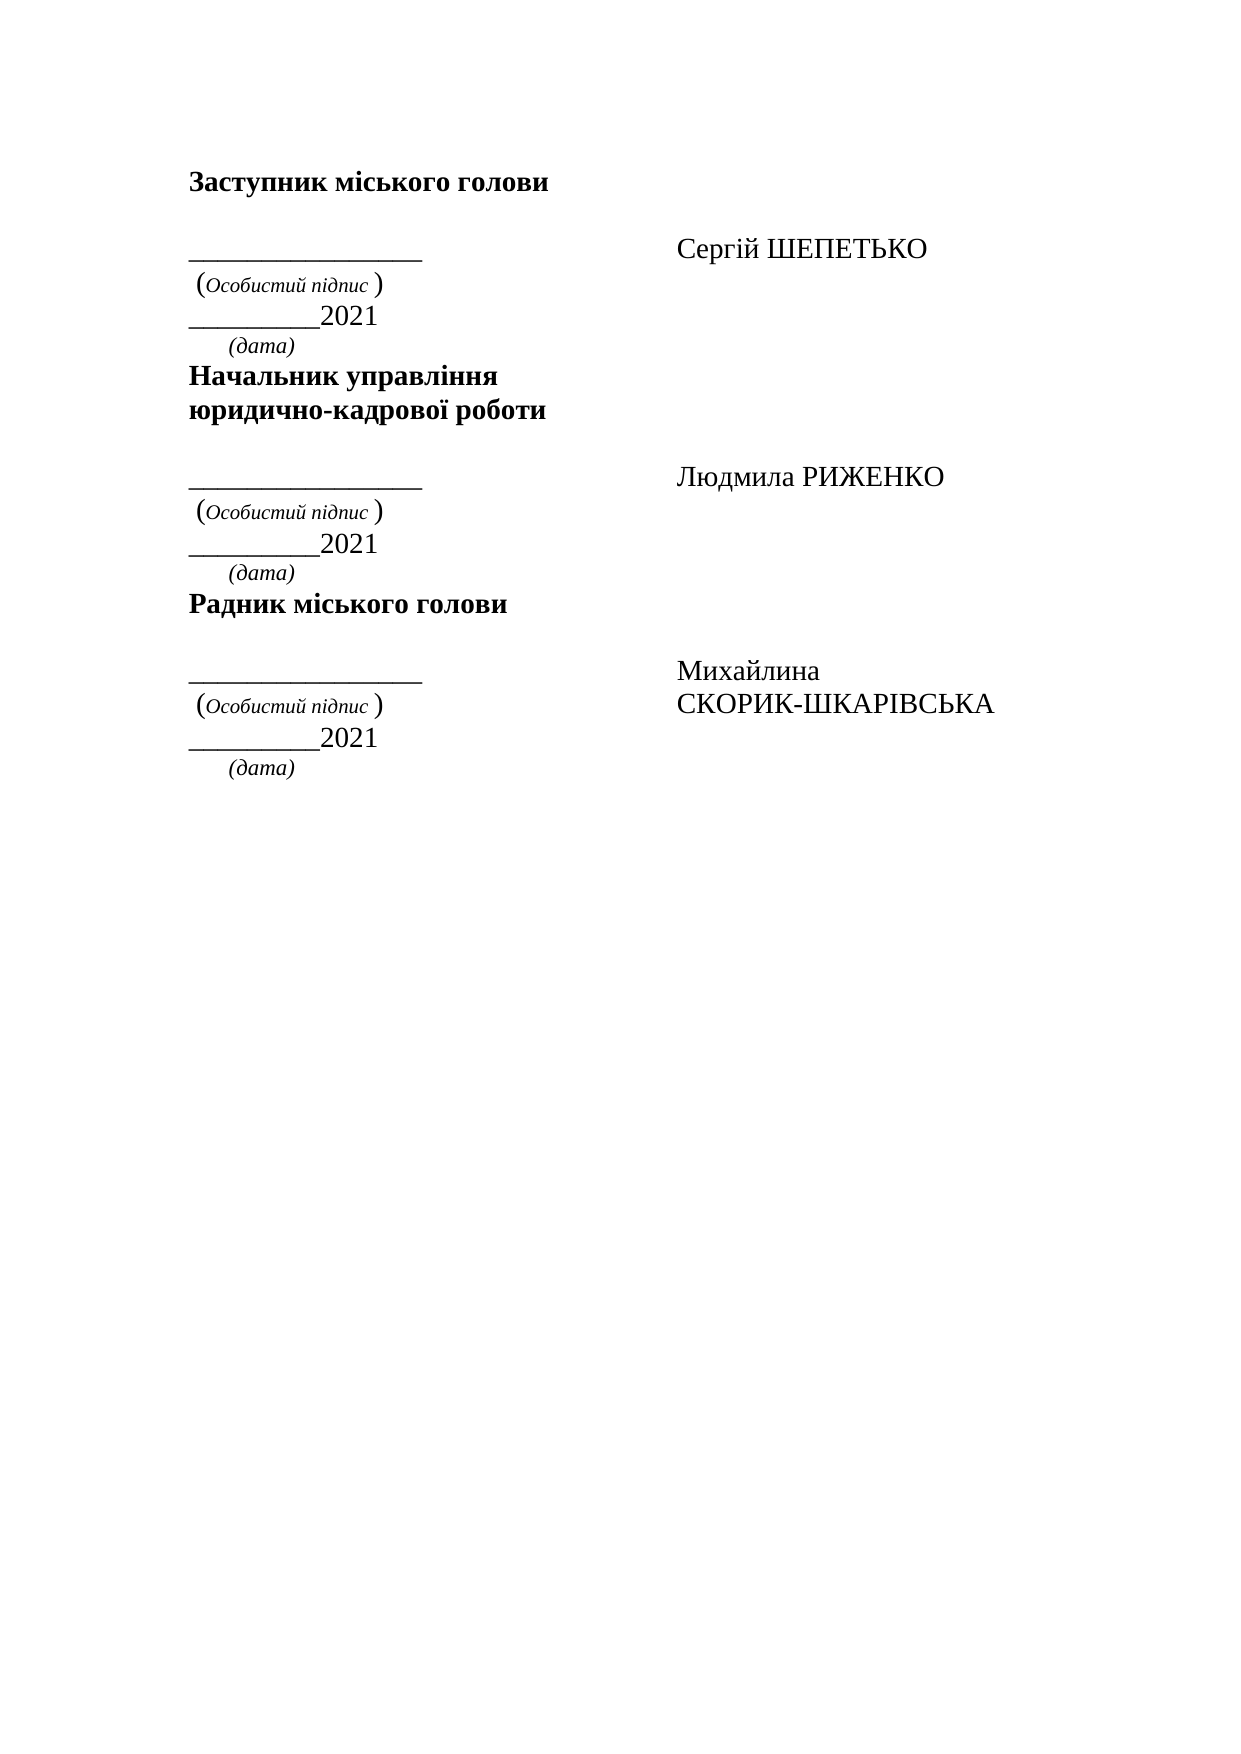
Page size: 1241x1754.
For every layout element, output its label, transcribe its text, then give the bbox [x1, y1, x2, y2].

table_cell Радник міського голови ________________ (Особистий підпис ) _________2021 (дата) [177, 586, 665, 780]
table_cell Людмила РИЖЕНКО [665, 358, 1152, 586]
table_header Сергій ШЕПЕТЬКО [665, 164, 1152, 358]
table_cell Михайлина СКОРИК-ШКАРІВСЬКА [665, 586, 1152, 780]
table_cell Начальник управління юридично-кадрової роботи ________________ (Особистий підпис ) _________2021 (дата) [177, 358, 665, 586]
table_header Заступник міського голови ________________ (Особистий підпис ) _________2021 (дата) [177, 164, 665, 358]
